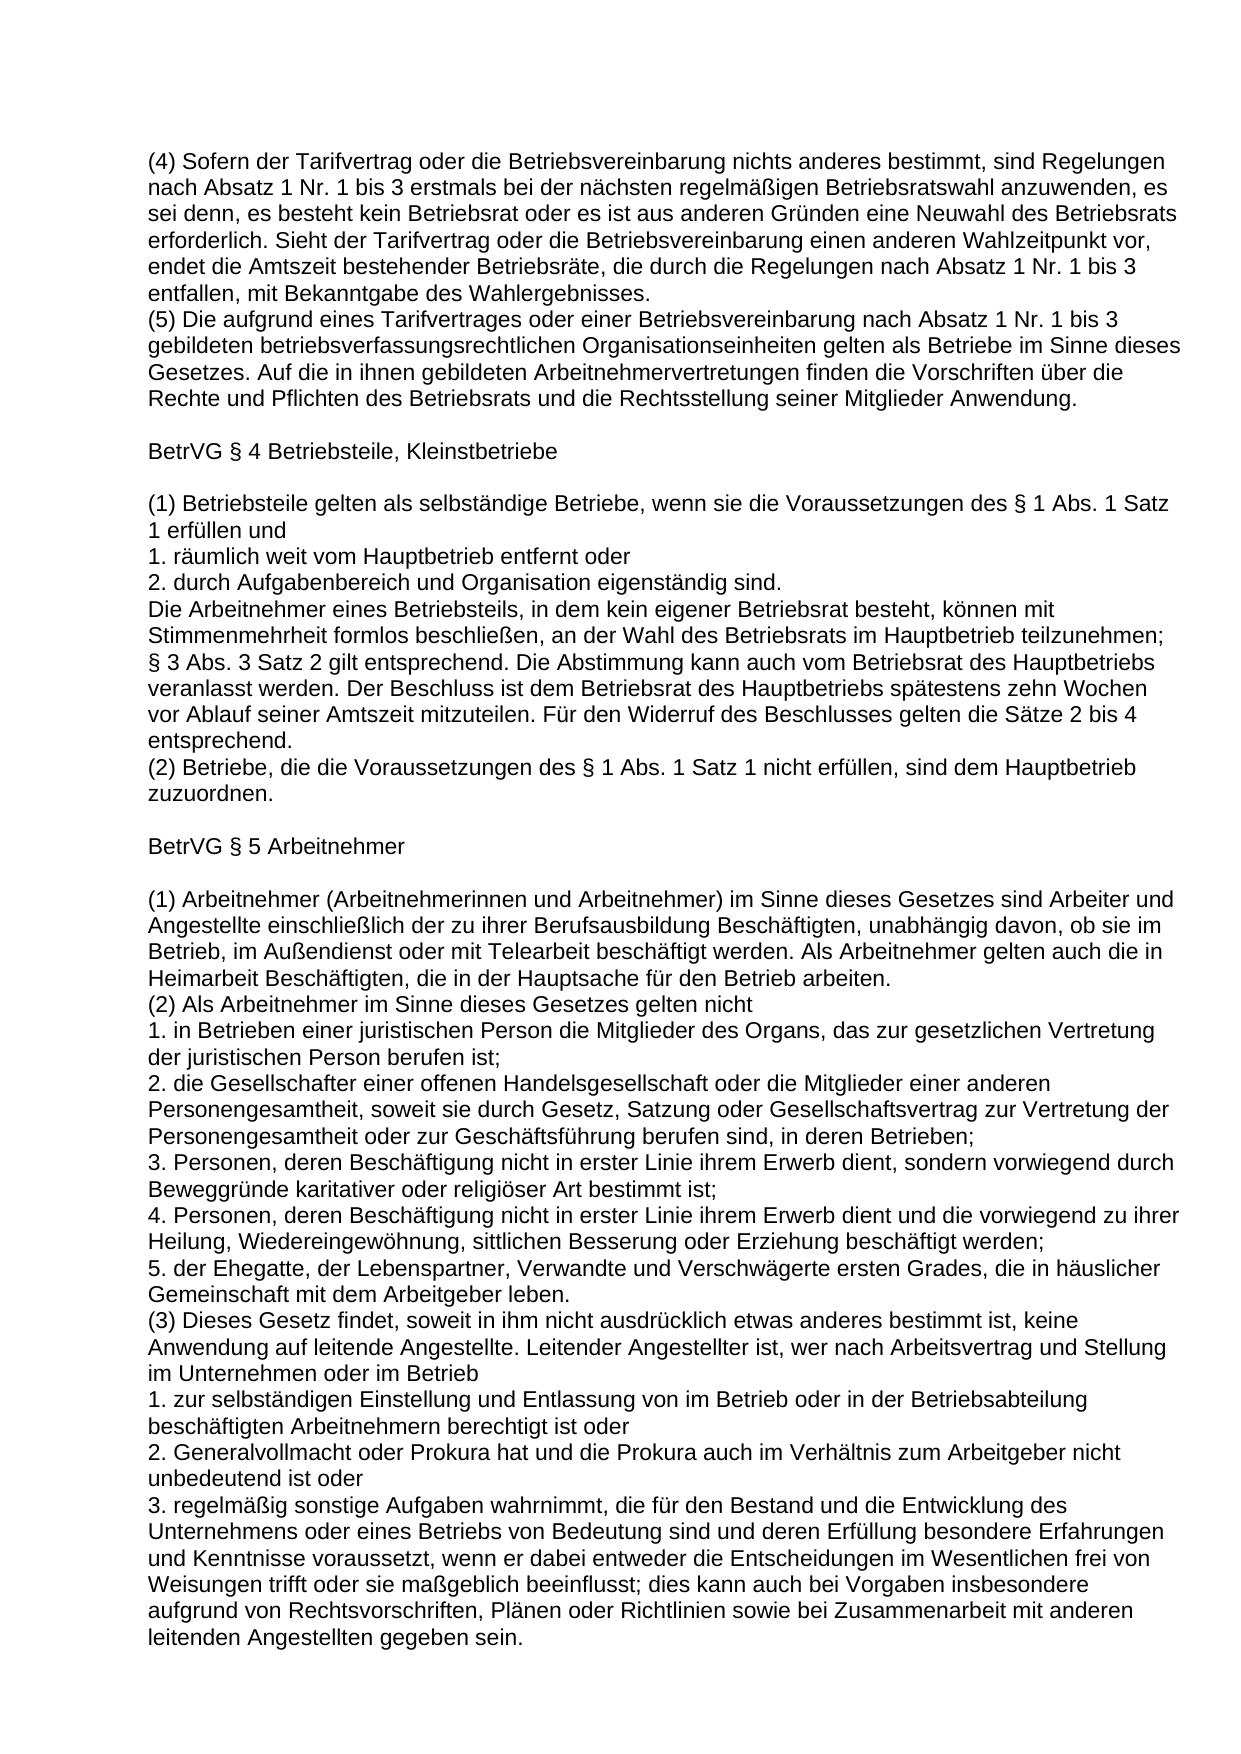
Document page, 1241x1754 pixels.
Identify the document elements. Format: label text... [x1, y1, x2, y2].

text Die Arbeitnehmer eines Betriebsteils, in dem kein eigener Betriebsrat besteht, können mit Stimmenmehrheit formlos beschließen, an der Wahl des Betriebsrats im Hauptbetrieb teilzunehmen; § 3 Abs. 3 Satz 2 gilt entsprechend. Die Abstimmung kann auch vom Betriebsrat des Hauptbetriebs veranlasst werden. Der Beschluss ist dem Betriebsrat des Hauptbetriebs spätestens zehn Wochen vor Ablauf seiner Amtszeit mitzuteilen. Für den Widerruf des Beschlusses gelten die Sätze 2 bis 4 entsprechend. [148, 596, 1181, 754]
text (2) Als Arbeitnehmer im Sinne dieses Gesetzes gelten nicht [148, 991, 1181, 1017]
text 1. räumlich weit vom Hauptbetrieb entfernt oder [148, 543, 1181, 569]
text 3. regelmäßig sonstige Aufgaben wahrnimmt, die für den Bestand und die Entwicklung des Unternehmens oder eines Betriebs von Bedeutung sind und deren Erfüllung besondere Erfahrungen und Kenntnisse voraussetzt, wenn er dabei entweder die Entscheidungen im Wesentlichen frei von Weisungen trifft oder sie maßgeblich beeinflusst; dies kann auch bei Vorgaben insbesondere aufgrund von Rechtsvorschriften, Plänen oder Richtlinien sowie bei Zusammenarbeit mit anderen leitenden Angestellten gegeben sein. [148, 1492, 1181, 1650]
text (3) Dieses Gesetz findet, soweit in ihm nicht ausdrücklich etwas anderes bestimmt ist, keine Anwendung auf leitende Angestellte. Leitender Angestellter ist, wer nach Arbeitsvertrag und Stellung im Unternehmen oder im Betrieb [148, 1307, 1181, 1386]
text 1. in Betrieben einer juristischen Person die Mitglieder des Organs, das zur gesetzlichen Vertretung der juristischen Person berufen ist; [148, 1017, 1181, 1070]
text (5) Die aufgrund eines Tarifvertrages oder einer Betriebsvereinbarung nach Absatz 1 Nr. 1 bis 3 gebildeten betriebsverfassungsrechtlichen Organisationseinheiten gelten als Betriebe im Sinne dieses Gesetzes. Auf die in ihnen gebildeten Arbeitnehmervertretungen finden die Vorschriften über die Rechte und Pflichten des Betriebsrats und die Rechtsstellung seiner Mitglieder Anwendung. [148, 306, 1181, 411]
text 2. Generalvollmacht oder Prokura hat und die Prokura auch im Verhältnis zum Arbeitgeber nicht unbedeutend ist oder [148, 1439, 1181, 1492]
text 1. zur selbständigen Einstellung und Entlassung von im Betrieb oder in der Betriebsabteilung beschäftigten Arbeitnehmern berechtigt ist oder [148, 1386, 1181, 1439]
text (4) Sofern der Tarifvertrag oder die Betriebsvereinbarung nichts anderes bestimmt, sind Regelungen nach Absatz 1 Nr. 1 bis 3 erstmals bei der nächsten regelmäßigen Betriebsratswahl anzuwenden, es sei denn, es besteht kein Betriebsrat oder es ist aus anderen Gründen eine Neuwahl des Betriebsrats erforderlich. Sieht der Tarifvertrag oder die Betriebsvereinbarung einen anderen Wahlzeitpunkt vor, endet die Amtszeit bestehender Betriebsräte, die durch die Regelungen nach Absatz 1 Nr. 1 bis 3 entfallen, mit Bekanntgabe des Wahlergebnisses. [148, 148, 1181, 306]
text 2. durch Aufgabenbereich und Organisation eigenständig sind. [148, 569, 1181, 596]
text BetrVG § 5 Arbeitnehmer [148, 833, 1181, 859]
text 4. Personen, deren Beschäftigung nicht in erster Linie ihrem Erwerb dient und die vorwiegend zu ihrer Heilung, Wiedereingewöhnung, sittlichen Besserung oder Erziehung beschäftigt werden; [148, 1202, 1181, 1254]
text (2) Betriebe, die die Voraussetzungen des § 1 Abs. 1 Satz 1 nicht erfüllen, sind dem Hauptbetrieb zuzuordnen. [148, 754, 1181, 807]
text 3. Personen, deren Beschäftigung nicht in erster Linie ihrem Erwerb dient, sondern vorwiegend durch Beweggründe karitativer oder religiöser Art bestimmt ist; [148, 1149, 1181, 1202]
text BetrVG § 4 Betriebsteile, Kleinstbetriebe [148, 438, 1181, 464]
text 5. der Ehegatte, der Lebenspartner, Verwandte und Verschwägerte ersten Grades, die in häuslicher Gemeinschaft mit dem Arbeitgeber leben. [148, 1254, 1181, 1307]
text (1) Arbeitnehmer (Arbeitnehmerinnen und Arbeitnehmer) im Sinne dieses Gesetzes sind Arbeiter und Angestellte einschließlich der zu ihrer Berufsausbildung Beschäftigten, unabhängig davon, ob sie im Betrieb, im Außendienst oder mit Telearbeit beschäftigt werden. Als Arbeitnehmer gelten auch die in Heimarbeit Beschäftigten, die in der Hauptsache für den Betrieb arbeiten. [148, 886, 1181, 991]
text (1) Betriebsteile gelten als selbständige Betriebe, wenn sie die Voraussetzungen des § 1 Abs. 1 Satz 1 erfüllen und [148, 490, 1181, 543]
text 2. die Gesellschafter einer offenen Handelsgesellschaft oder die Mitglieder einer anderen Personengesamtheit, soweit sie durch Gesetz, Satzung oder Gesellschaftsvertrag zur Vertretung der Personengesamtheit oder zur Geschäftsführung berufen sind, in deren Betrieben; [148, 1070, 1181, 1149]
